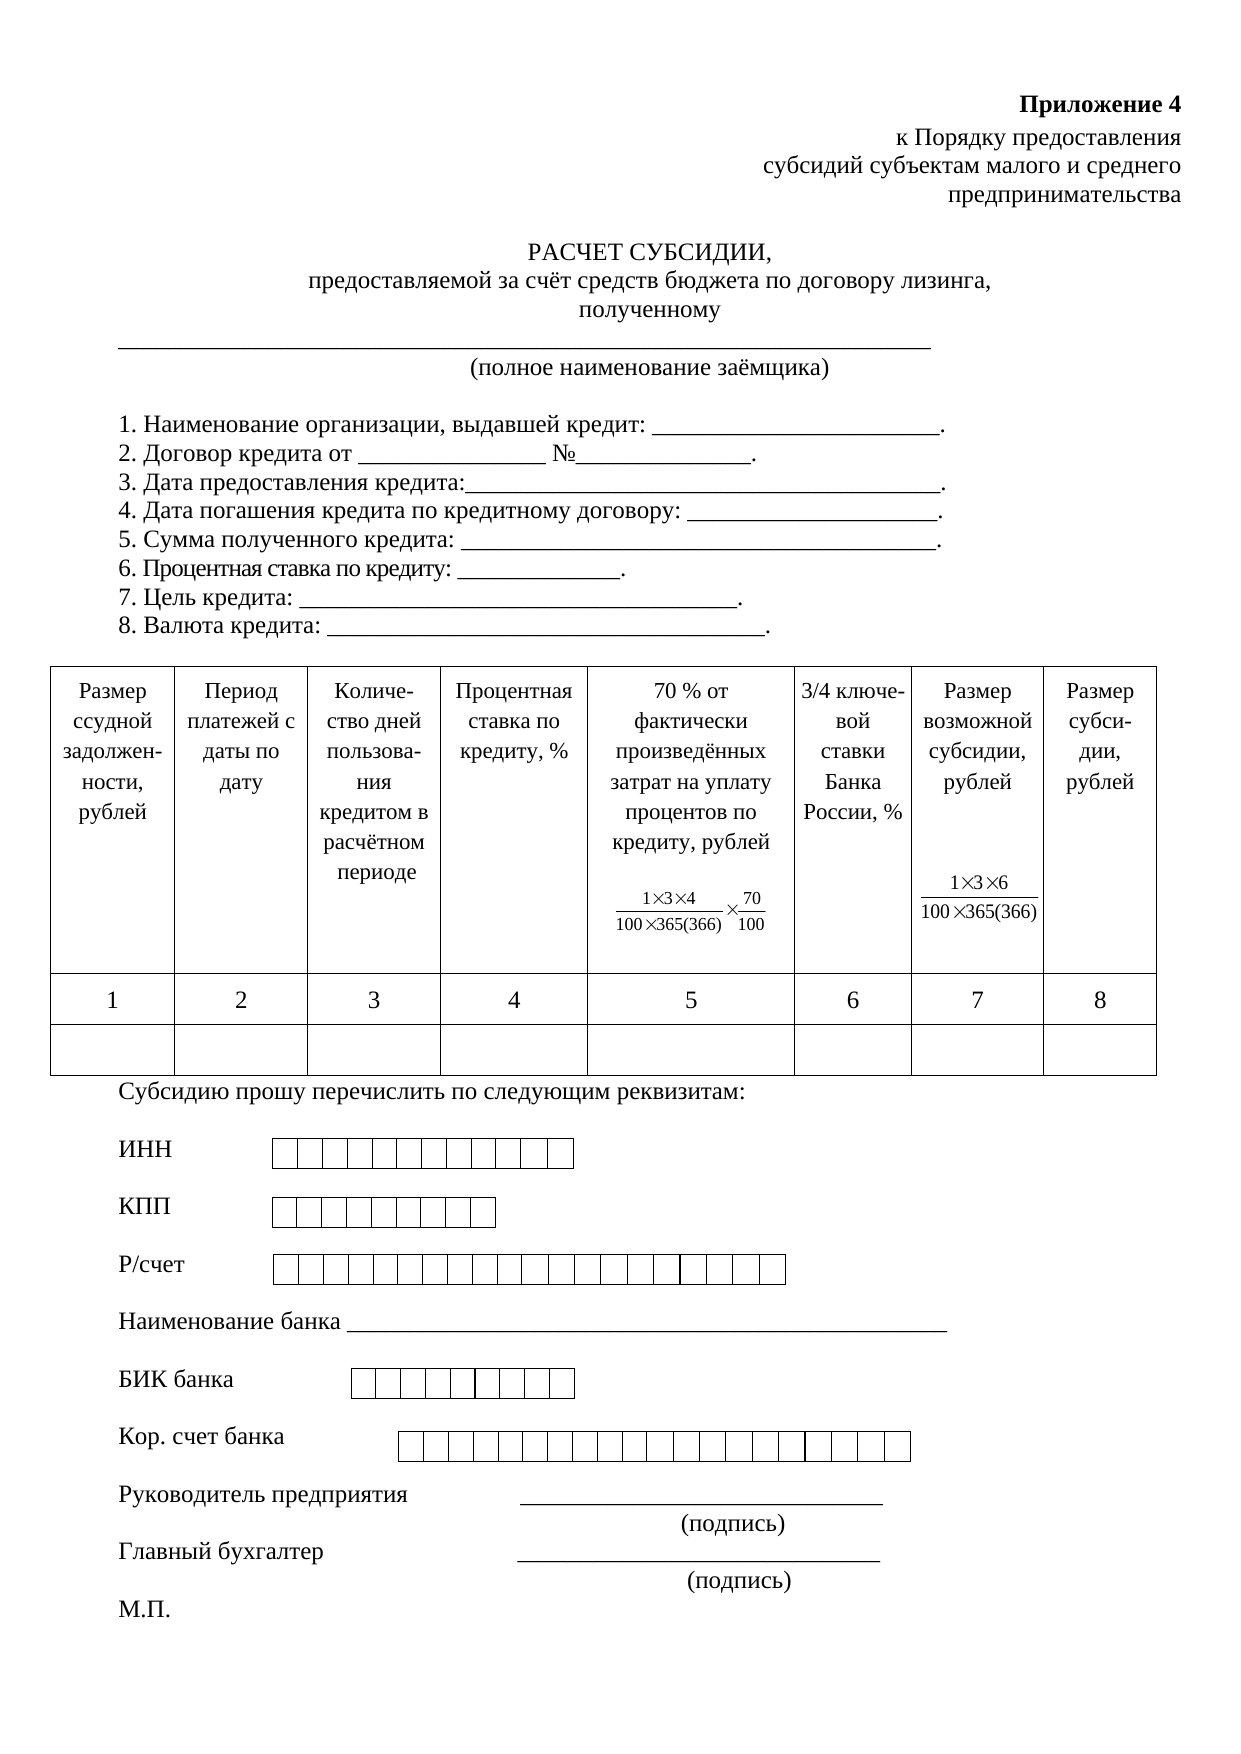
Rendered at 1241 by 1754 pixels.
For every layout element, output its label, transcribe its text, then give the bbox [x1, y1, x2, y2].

table_header [598, 1432, 622, 1461]
text 4. Дата погашения кредита по кредитному договору: ____________________. [118, 495, 1181, 524]
table_header [733, 1255, 759, 1283]
table_header [885, 1432, 910, 1461]
table_header [401, 1369, 425, 1397]
table_header [423, 1255, 447, 1283]
table_cell [51, 1025, 174, 1075]
table_cell 5 [588, 974, 794, 1024]
table_header [681, 1255, 706, 1283]
text предпринимательства [118, 179, 1181, 208]
table_header Количе-ство дней пользова-ния кредитом в расчётном периоде [308, 667, 440, 973]
table_cell 6 [795, 974, 911, 1024]
table_header [573, 1432, 597, 1461]
text Приложение 4 [118, 89, 1181, 117]
table_header [424, 1432, 448, 1461]
table_header [426, 1369, 450, 1397]
table_header [421, 1198, 445, 1227]
table_cell [1044, 1025, 1156, 1075]
text 5. Сумма полученного кредита: ______________________________________. [118, 524, 1181, 553]
text 1. Наименование организации, выдавшей кредит: _______________________. [118, 409, 1181, 438]
text Руководитель предприятия _____________________________ [118, 1479, 1181, 1508]
table_cell [912, 1025, 1043, 1075]
text БИК банка [118, 1364, 1181, 1393]
table_header [628, 1255, 653, 1283]
table_header [647, 1432, 673, 1461]
text Наименование банка ________________________________________________ [118, 1306, 1181, 1335]
table_header [496, 1139, 520, 1168]
table_header [297, 1198, 321, 1227]
table_header [858, 1432, 884, 1461]
text КПП [118, 1191, 1181, 1220]
table_header [601, 1255, 627, 1283]
table_header [498, 1255, 521, 1283]
table_header [397, 1139, 421, 1168]
table_header [476, 1369, 499, 1397]
table_header [322, 1198, 346, 1227]
table_header [832, 1432, 857, 1461]
table_header Период платежей с даты по дату [175, 667, 307, 973]
table_header [274, 1255, 298, 1283]
text 2. Договор кредита от _______________ №______________. [118, 438, 1181, 467]
table_header [500, 1369, 524, 1397]
table_header [726, 1432, 752, 1461]
text Р/счет [118, 1249, 1181, 1278]
table_header [760, 1255, 785, 1283]
table_header [447, 1139, 471, 1168]
table_header [323, 1139, 347, 1168]
table_cell 7 [912, 974, 1043, 1024]
text (подпись) [118, 1508, 1181, 1536]
text полученному [118, 294, 1181, 323]
table_header [521, 1139, 547, 1168]
table_header [298, 1139, 322, 1168]
table_header [397, 1198, 420, 1227]
text РАСЧЕТ СУБСИДИИ, [118, 237, 1181, 265]
table_cell 4 [441, 974, 587, 1024]
table_header [753, 1432, 778, 1461]
table_header [550, 1369, 574, 1397]
table_header [674, 1432, 699, 1461]
text 8. Валюта кредита: ___________________________________. [118, 610, 1181, 639]
table_header [707, 1255, 732, 1283]
text 6. Процентная ставка по кредиту: _____________. [118, 553, 1181, 582]
table_header [525, 1369, 549, 1397]
table_header [347, 1198, 371, 1227]
table_header Размер ссудной задолжен-ности, рублей [51, 667, 174, 973]
text (подпись) [118, 1565, 1181, 1594]
table_cell 8 [1044, 974, 1156, 1024]
table_header [374, 1255, 397, 1283]
table_header [522, 1255, 548, 1283]
text предоставляемой за счёт средств бюджета по договору лизинга, [118, 265, 1181, 294]
text 7. Цель кредита: ___________________________________. [118, 582, 1181, 610]
table_header [779, 1432, 804, 1461]
table_header 70 % от фактически произведённых затрат на уплату процентов по кредиту, рублей [588, 667, 794, 973]
table_header [575, 1255, 600, 1283]
table_header [806, 1432, 831, 1461]
table_header [523, 1432, 547, 1461]
text Главный бухгалтер _____________________________ [118, 1536, 1181, 1565]
table_header [549, 1255, 574, 1283]
table_header [700, 1432, 725, 1461]
text ИНН [118, 1134, 1181, 1163]
table_header [299, 1255, 323, 1283]
text (полное наименование заёмщика) [118, 352, 1181, 380]
text к Порядку предоставления [118, 122, 1181, 150]
text _________________________________________________________________ [118, 323, 1181, 352]
table_header 3/4 ключе-вой ставки Банка России, % [795, 667, 911, 973]
table_cell 3 [308, 974, 440, 1024]
table_header [471, 1198, 495, 1227]
table_header [474, 1432, 498, 1461]
table_cell [588, 1025, 794, 1075]
text Кор. счет банка [118, 1421, 1181, 1450]
table_header [448, 1255, 472, 1283]
table_header [548, 1432, 572, 1461]
table_header [451, 1369, 474, 1397]
table_cell 1 [51, 974, 174, 1024]
text 3. Дата предоставления кредита:______________________________________. [118, 467, 1181, 495]
table_header [324, 1255, 348, 1283]
table_header [449, 1432, 473, 1461]
table_header [273, 1139, 297, 1168]
text Субсидию прошу перечислить по следующим реквизитам: [118, 668, 1181, 1105]
table_header [399, 1432, 423, 1461]
table_header [398, 1255, 422, 1283]
table_header [373, 1139, 396, 1168]
table_header [273, 1198, 296, 1227]
table_header [372, 1198, 396, 1227]
text субсидий субъектам малого и среднего [118, 150, 1181, 179]
text М.П. [118, 1594, 1181, 1623]
table_header [548, 1139, 573, 1168]
table_cell [441, 1025, 587, 1075]
table_header [348, 1139, 372, 1168]
table_header Процентная ставка по кредиту, % [441, 667, 587, 973]
table_cell [175, 1025, 307, 1075]
table_cell [308, 1025, 440, 1075]
table_header [446, 1198, 470, 1227]
table_cell [795, 1025, 911, 1075]
table_header [349, 1255, 373, 1283]
table_cell 2 [175, 974, 307, 1024]
table_header [473, 1255, 497, 1283]
table_header [376, 1369, 400, 1397]
table_header [422, 1139, 446, 1168]
table_header [352, 1369, 375, 1397]
table_header Размер субси-дии, рублей [1044, 667, 1156, 973]
table_header Размер возможной субсидии, рублей [912, 667, 1043, 973]
table_header [623, 1432, 646, 1461]
table_header [472, 1139, 495, 1168]
table_header [654, 1255, 679, 1283]
table_header [499, 1432, 522, 1461]
